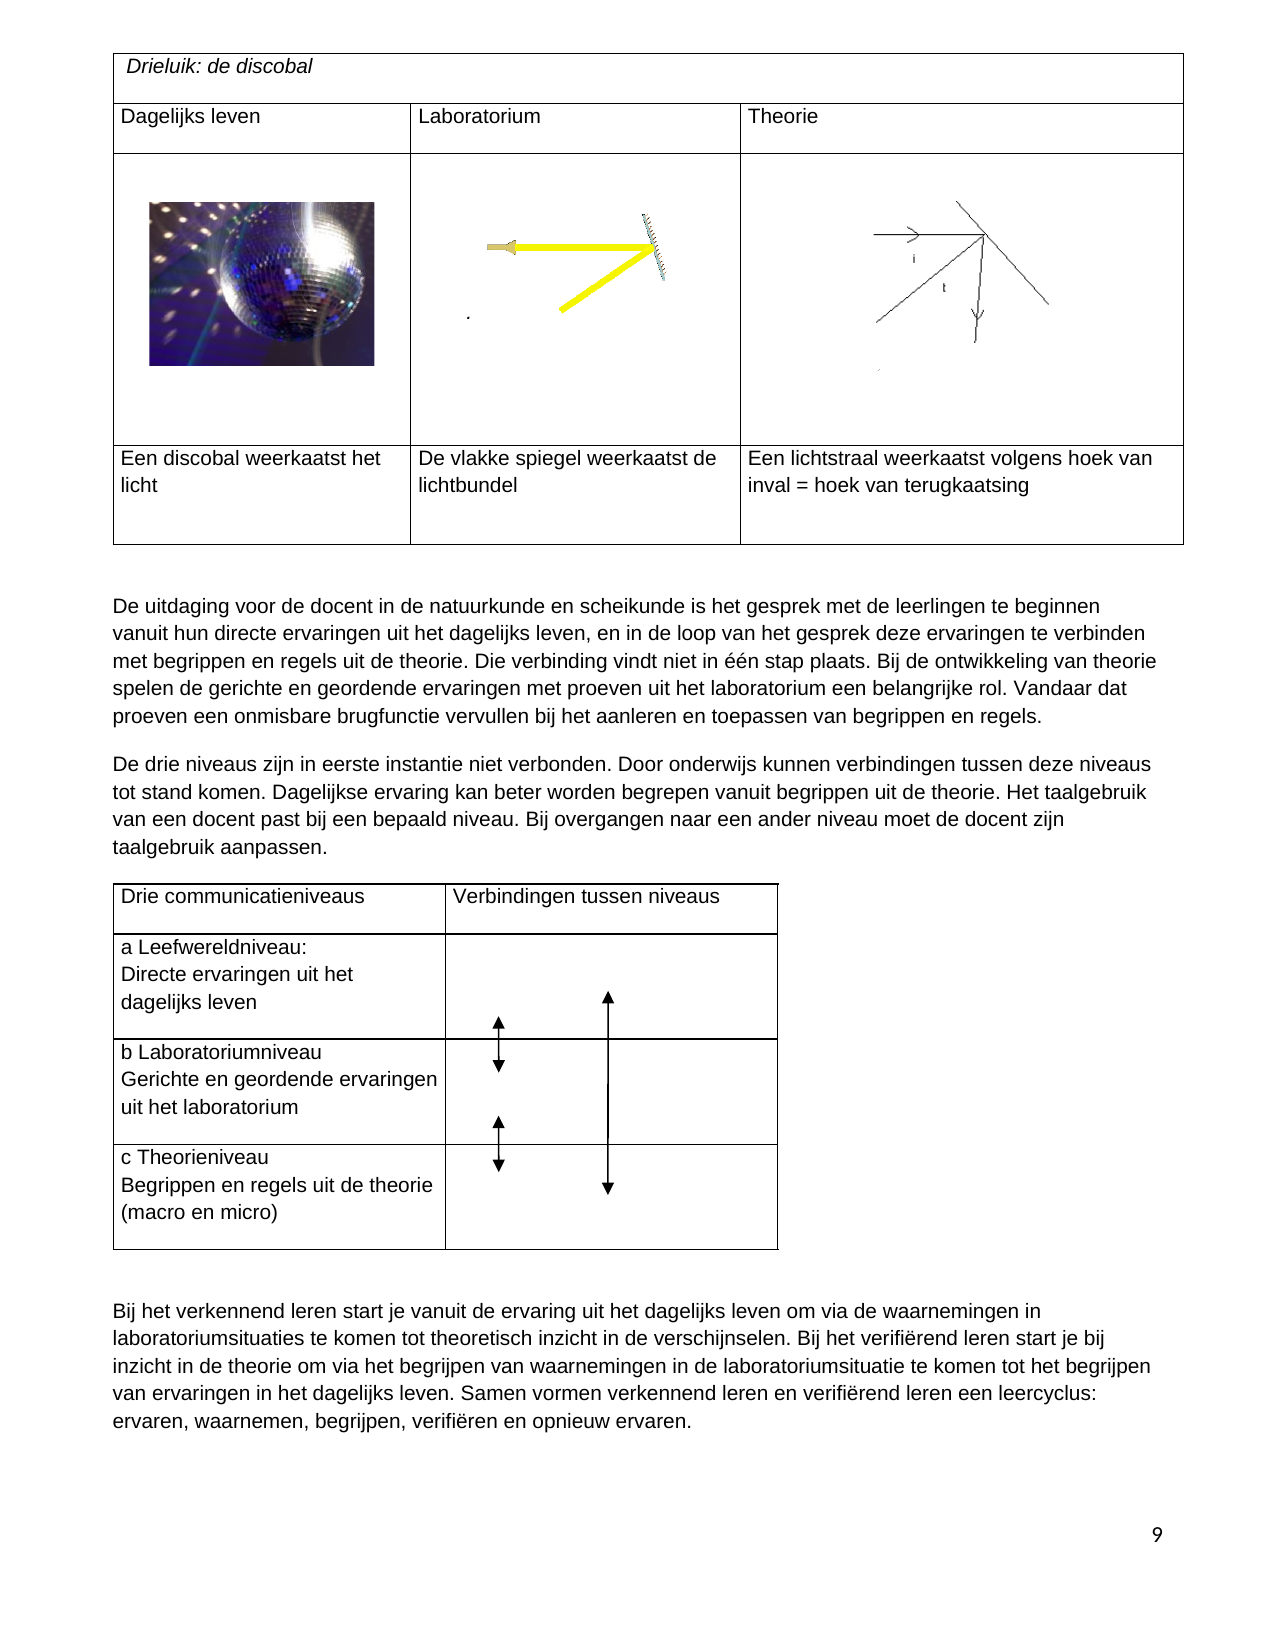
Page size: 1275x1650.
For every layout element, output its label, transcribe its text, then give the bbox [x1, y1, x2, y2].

text De uitdaging voor de docent in de natuurkunde en scheikunde is het gesprek met de leerlingen te beginnen vanuit hun directe ervaringen uit het dagelijks leven, en in de loop van het gesprek deze ervaringen te verbinden met begrippen en regels uit de theorie. Die verbinding vindt niet in één stap plaats. Bij de ontwikkeling van theorie spelen de gerichte en geordende ervaringen met proeven uit het laboratorium een belangrijke rol. Vandaar dat proeven een onmisbare brugfunctie vervullen bij het aanleren en toepassen van begrippen en regels. [112, 594, 1162, 728]
table_cell Theorie [741, 104, 1183, 153]
table_cell [741, 154, 1183, 444]
table_cell [446, 1145, 777, 1249]
table_cell [609, 1040, 777, 1143]
table_cell . [411, 154, 740, 444]
picture [149, 202, 375, 366]
picture [873, 201, 1051, 343]
table_header Drie communicatieniveaus [114, 885, 445, 933]
text Bij het verkennend leren start je vanuit de ervaring uit het dagelijks leven om via de waarnemingen in laboratoriumsituaties te komen tot theoretisch inzicht in de verschijnselen. Bij het verifiërend leren start je bij inzicht in de theorie om via het begrijpen van waarnemingen in de laboratoriumsituatie te komen tot het begrijpen van ervaringen in het dagelijks leven. Samen vormen verkennend leren en verifiërend leren een leercyclus: ervaren, waarnemen, begrijpen, verifiëren en opnieuw ervaren. [112, 1298, 1162, 1432]
table_cell a Leefwereldniveau: Directe ervaringen uit het dagelijks leven [114, 935, 445, 1038]
table_cell c Theorieniveau Begrippen en regels uit de theorie (macro en micro) [114, 1145, 445, 1249]
table_cell Laboratorium [411, 104, 740, 153]
table_cell b Laboratoriumniveau Gerichte en geordende ervaringen uit het laboratorium [114, 1040, 445, 1143]
table_cell De vlakke spiegel weerkaatst de lichtbundel [411, 446, 740, 544]
table_header Drieluik: de discobal [114, 54, 1183, 103]
picture [477, 201, 686, 320]
table_cell [446, 1040, 607, 1143]
table_cell [446, 935, 777, 1038]
text De drie niveaus zijn in eerste instantie niet verbonden. Door onderwijs kunnen verbindingen tussen deze niveaus tot stand komen. Dagelijkse ervaring kan beter worden begrepen vanuit begrippen uit de theorie. Het taalgebruik van een docent past bij een bepaald niveau. Bij overgangen naar een ander niveau moet de docent zijn taalgebruik aanpassen. [112, 752, 1162, 858]
table_cell Een lichtstraal weerkaatst volgens hoek van inval = hoek van terugkaatsing [741, 446, 1183, 544]
table_cell Dagelijks leven [114, 104, 410, 153]
table_header Verbindingen tussen niveaus [446, 885, 777, 933]
table_cell [114, 154, 410, 444]
table_cell Een discobal weerkaatst het licht [114, 446, 410, 544]
